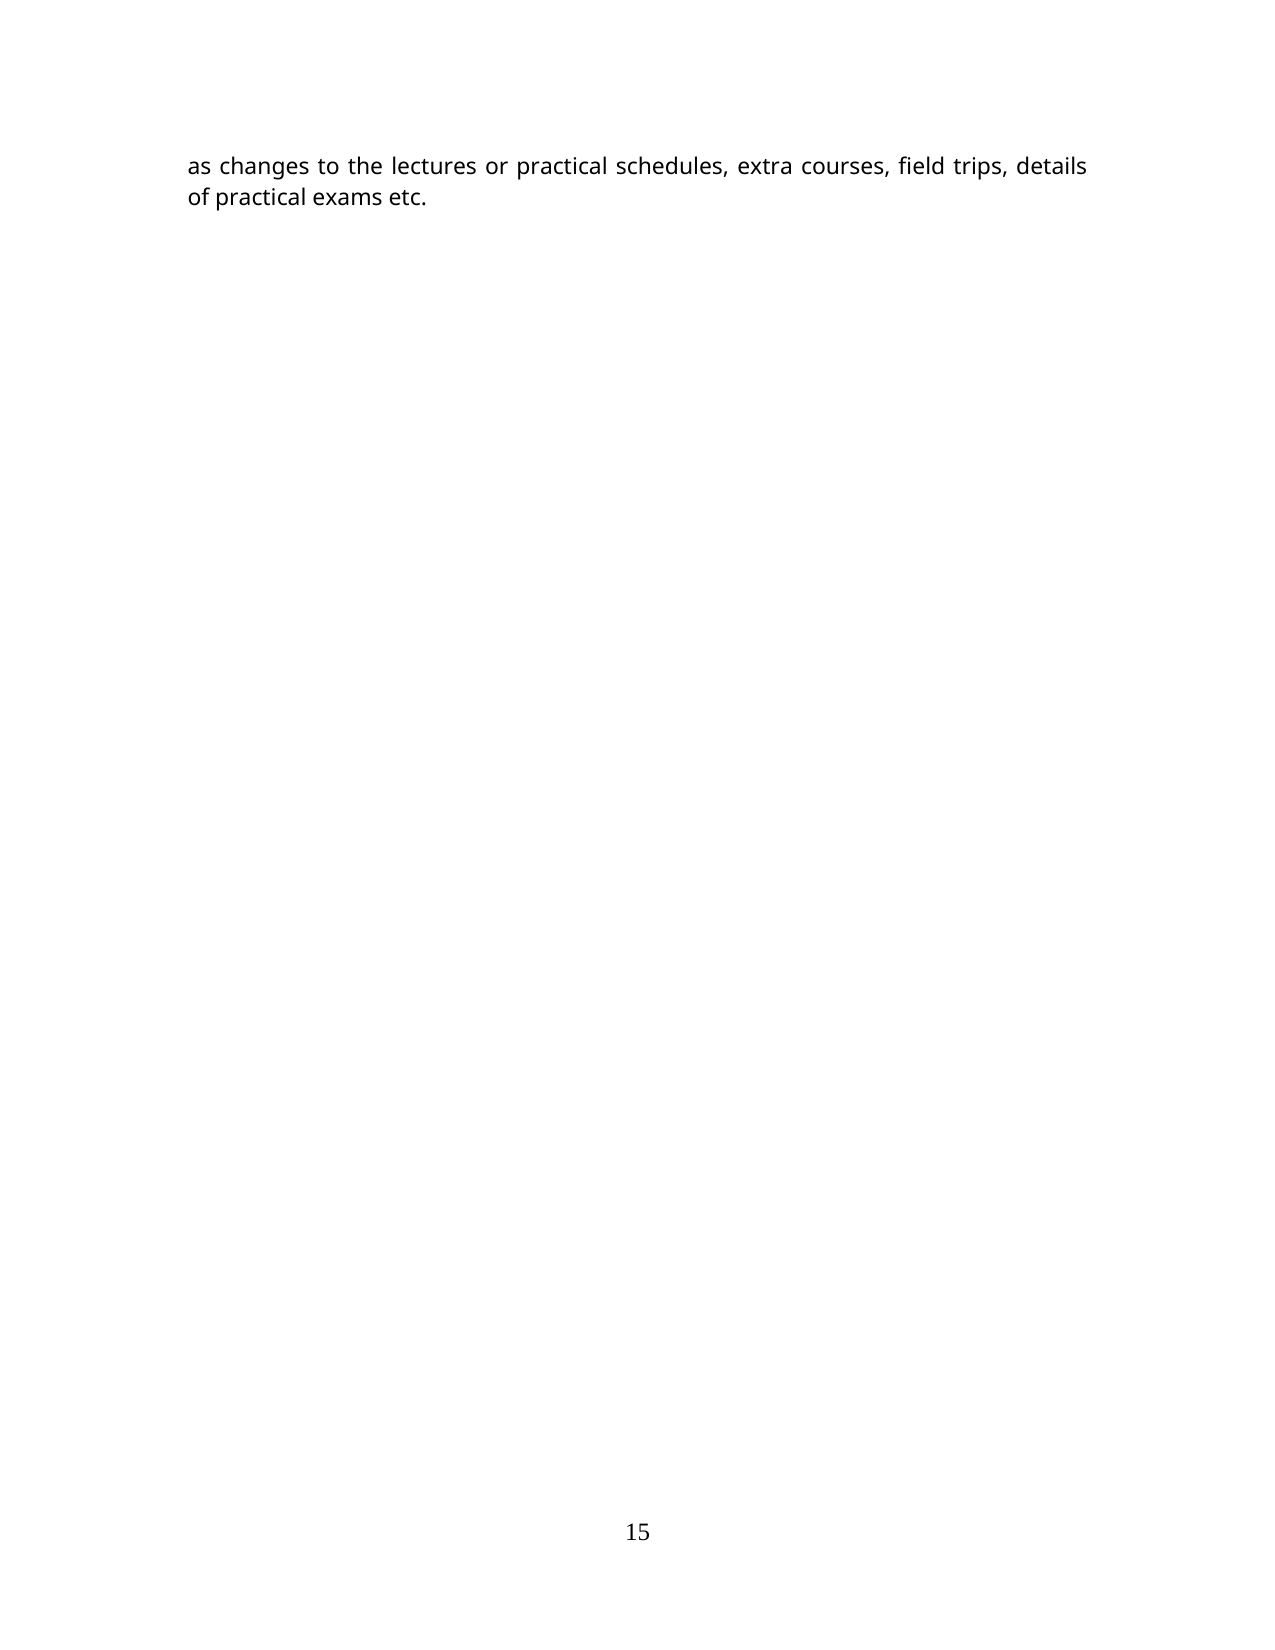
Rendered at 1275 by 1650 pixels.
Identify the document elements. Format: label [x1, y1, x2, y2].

text [187, 150, 1088, 212]
